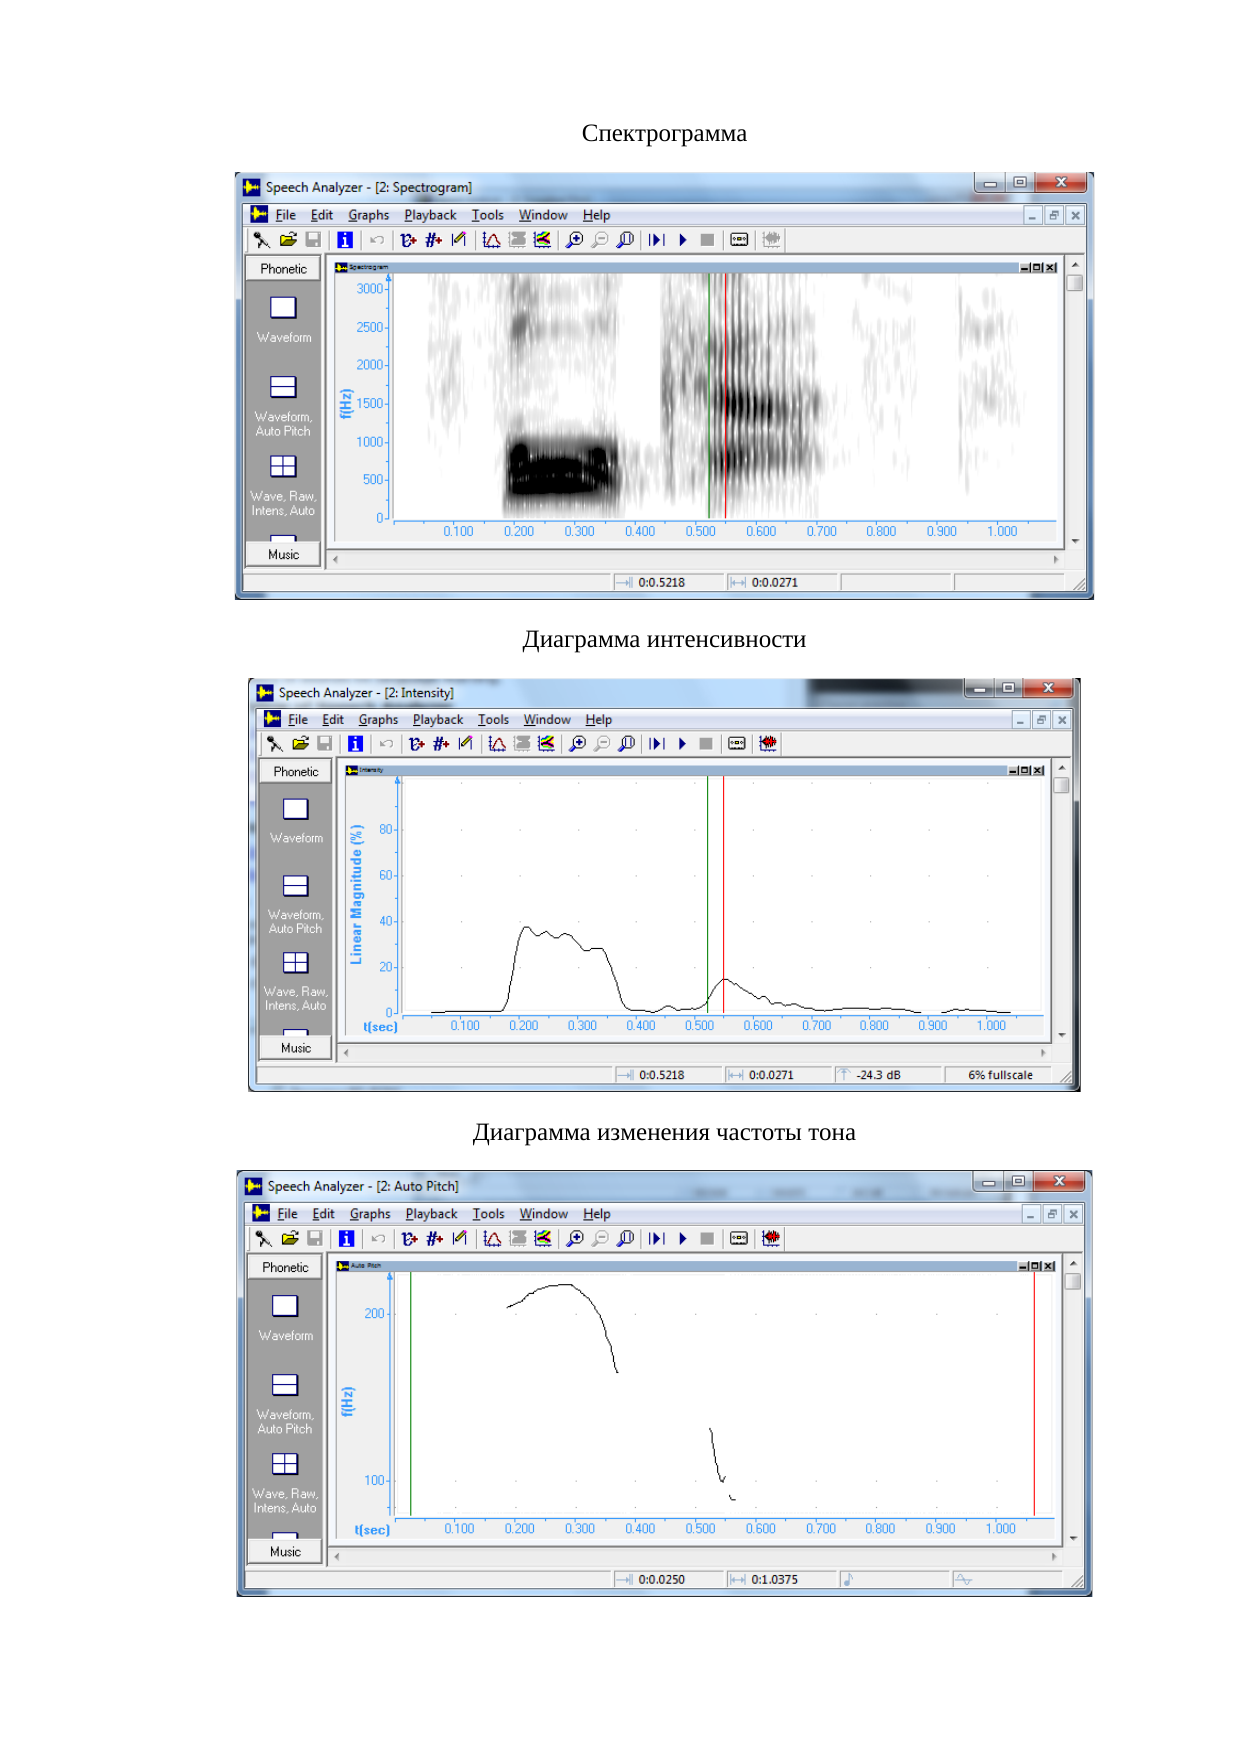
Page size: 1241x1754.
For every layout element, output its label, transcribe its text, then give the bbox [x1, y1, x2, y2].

text Диаграмма интенсивности [177, 624, 1152, 653]
picture [234, 172, 1095, 600]
text Спектрограмма [177, 118, 1152, 147]
text Диаграмма изменения частоты тона [177, 1117, 1152, 1146]
picture [248, 678, 1081, 1092]
picture [236, 1170, 1093, 1597]
